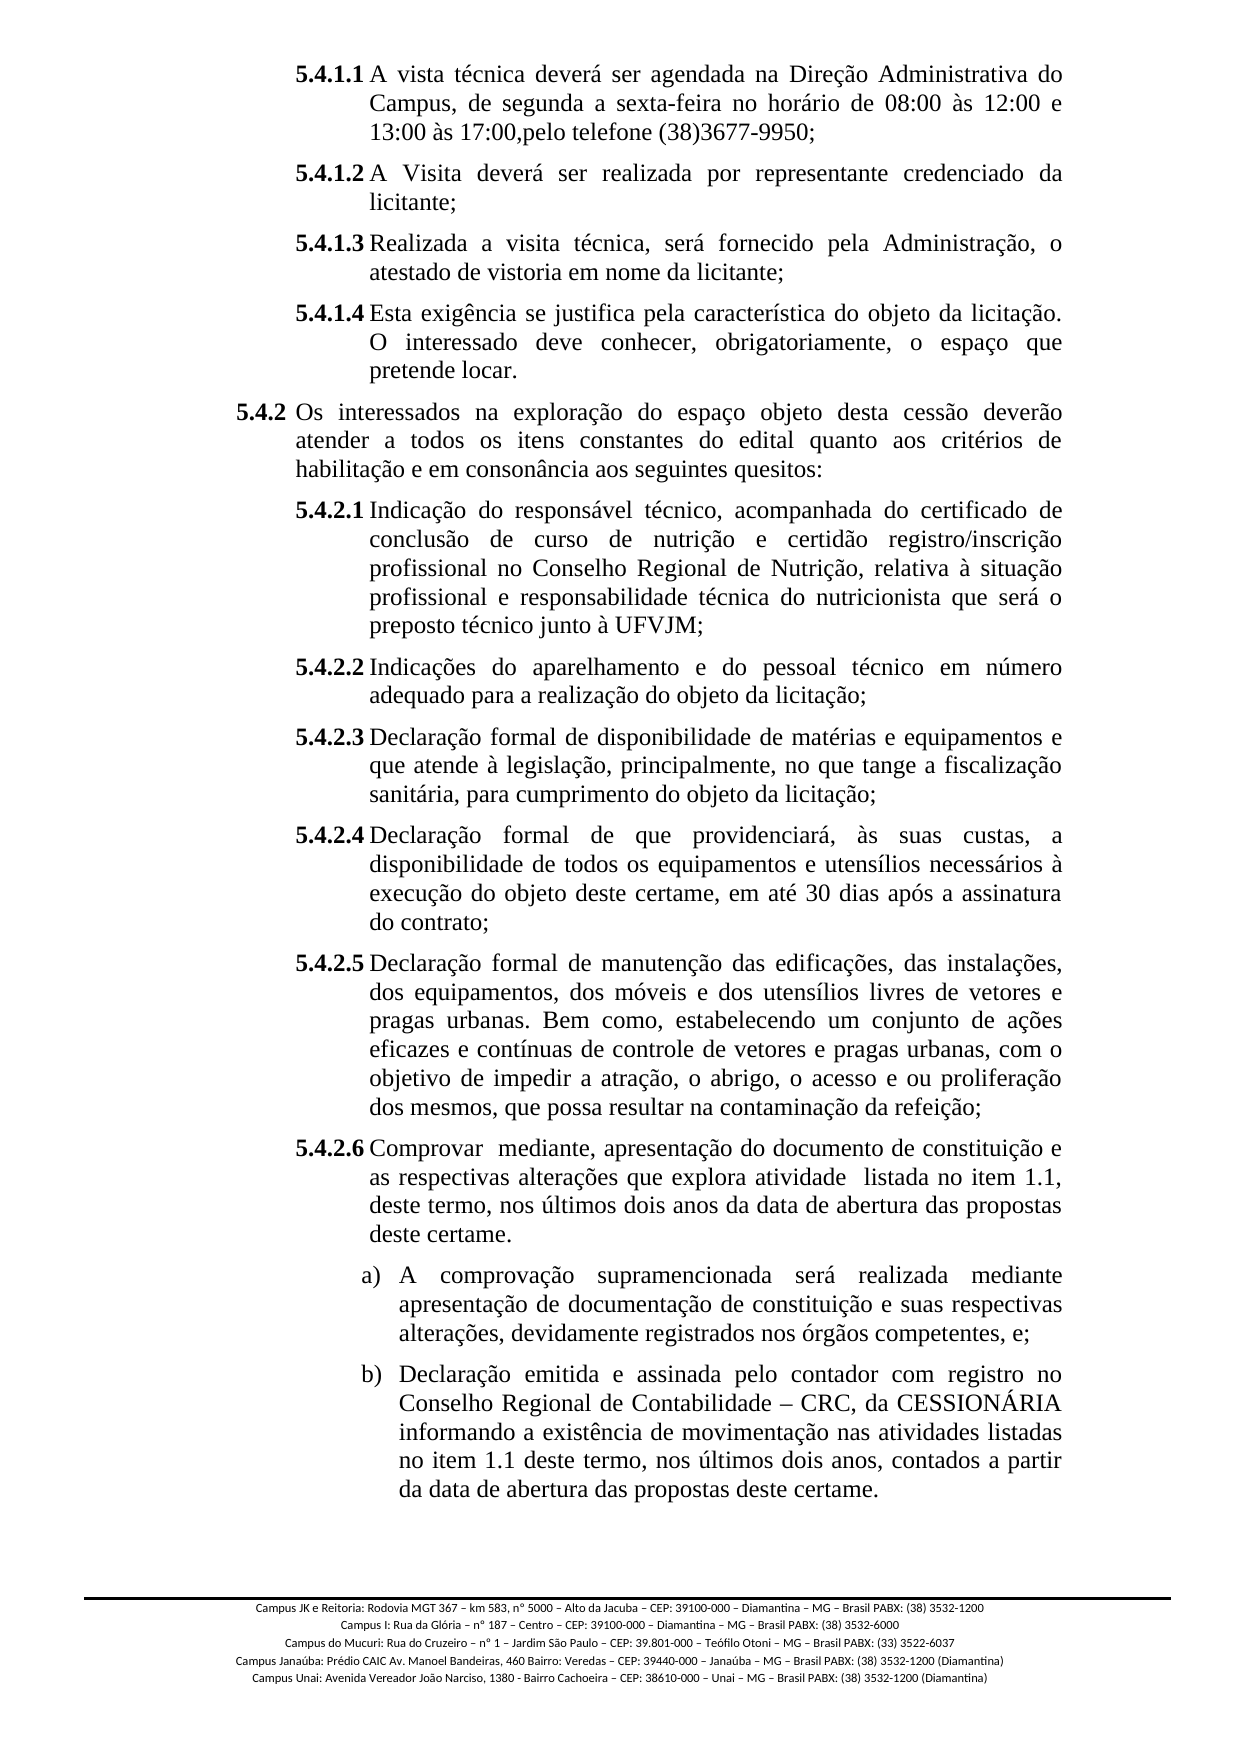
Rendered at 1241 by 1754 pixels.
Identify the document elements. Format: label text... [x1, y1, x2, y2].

list Os interessados na exploração do espaço objeto desta cessão deverão atender a todos os itens constantes do edital quanto aos critérios de habilitação e em consonância aos seguintes quesitos: [236, 397, 1063, 483]
list A vista técnica deverá ser agendada na Direção Administrativa do Campus, de segunda a sexta-feira no horário de 08:00 às 12:00 e 13:00 às 17:00,pelo telefone (38)3677-9950; [295, 59, 1063, 145]
list Indicações do aparelhamento e do pessoal técnico em número adequado para a realização do objeto da licitação; [295, 652, 1063, 709]
list Comprovar mediante, apresentação do documento de constituição e as respectivas alterações que explora atividade listada no item 1.1, deste termo, nos últimos dois anos da data de abertura das propostas deste certame. [295, 1133, 1063, 1248]
list Esta exigência se justifica pela característica do objeto da licitação. O interessado deve conhecer, obrigatoriamente, o espaço que pretende locar. [295, 298, 1063, 384]
list Indicação do responsável técnico, acompanhada do certificado de conclusão de curso de nutrição e certidão registro/inscrição profissional no Conselho Regional de Nutrição, relativa à situação profissional e responsabilidade técnica do nutricionista que será o preposto técnico junto à UFVJM; [295, 495, 1063, 639]
list Declaração emitida e assinada pelo contador com registro no Conselho Regional de Contabilidade – CRC, da CESSIONÁRIA informando a existência de movimentação nas atividades listadas no item 1.1 deste termo, nos últimos dois anos, contados a partir da data de abertura das propostas deste certame. [361, 1359, 1063, 1503]
list A Visita deverá ser realizada por representante credenciado da licitante; [295, 158, 1063, 215]
list Declaração formal de manutenção das edificações, das instalações, dos equipamentos, dos móveis e dos utensílios livres de vetores e pragas urbanas. Bem como, estabelecendo um conjunto de ações eficazes e contínuas de controle de vetores e pragas urbanas, com o objetivo de impedir a atração, o abrigo, o acesso e ou proliferação dos mesmos, que possa resultar na contaminação da refeição; [295, 948, 1063, 1120]
list Declaração formal de disponibilidade de matérias e equipamentos e que atende à legislação, principalmente, no que tange a fiscalização sanitária, para cumprimento do objeto da licitação; [295, 722, 1063, 808]
list Realizada a visita técnica, será fornecido pela Administração, o atestado de vistoria em nome da licitante; [295, 228, 1063, 285]
list Declaração formal de que providenciará, às suas custas, a disponibilidade de todos os equipamentos e utensílios necessários à execução do objeto deste certame, em até 30 dias após a assinatura do contrato; [295, 820, 1063, 935]
list A comprovação supramencionada será realizada mediante apresentação de documentação de constituição e suas respectivas alterações, devidamente registrados nos órgãos competentes, e; [361, 1260, 1063, 1347]
